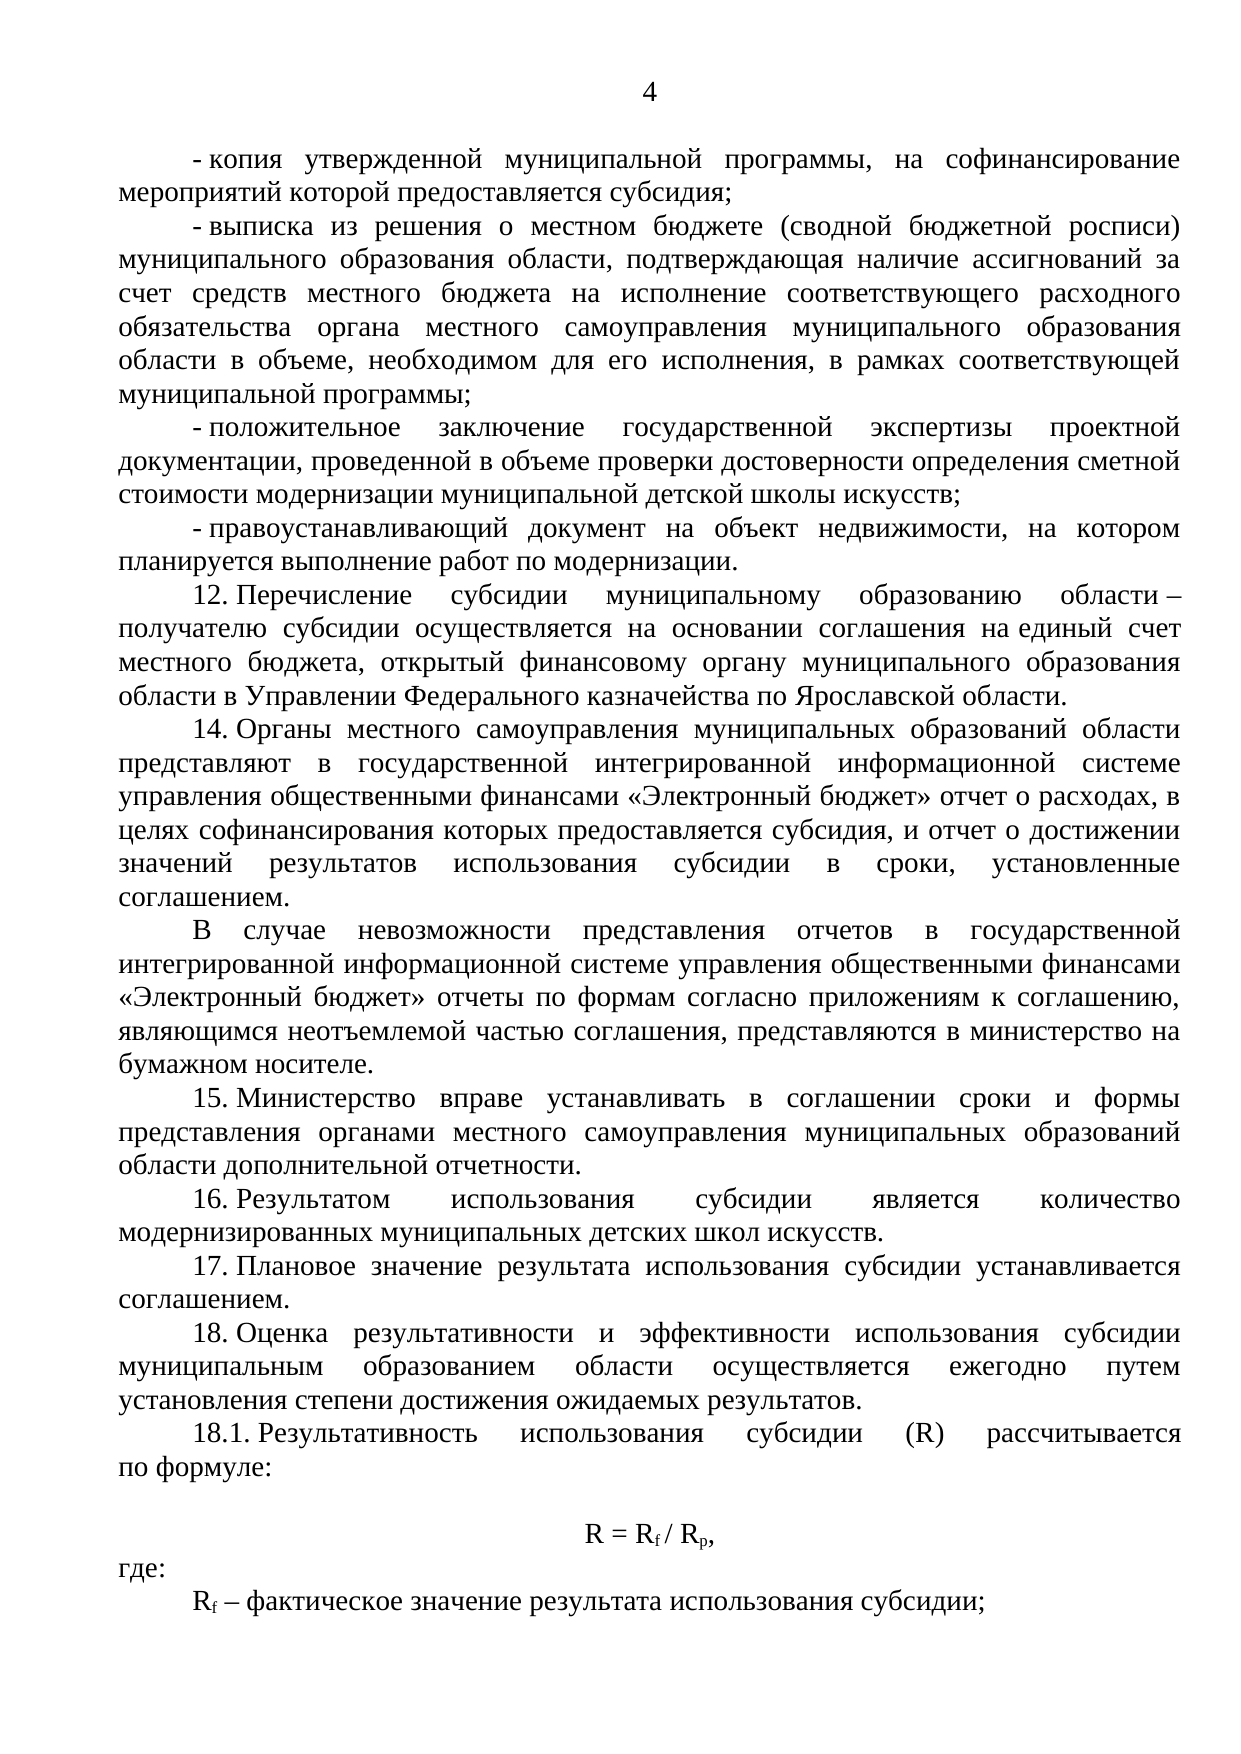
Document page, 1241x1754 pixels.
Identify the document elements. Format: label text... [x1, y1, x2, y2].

text 18. Оценка результативности и эффективности использования субсидии муниципальным образованием области осуществляется ежегодно путем установления степени достижения ожидаемых результатов. [118, 1315, 1181, 1416]
text где: [118, 1550, 1181, 1583]
text 14. Органы местного самоуправления муниципальных образований области представляют в государственной интегрированной информационной системе управления общественными финансами «Электронный бюджет» отчет о расходах, в целях софинансирования которых предоставляется субсидия, и отчет о достижении значений результатов использования субсидии в сроки, установленные соглашением. [118, 711, 1181, 912]
text 12. Перечисление субсидии муниципальному образованию области – получателю субсидии осуществляется на основании соглашения на единый счет местного бюджета, открытый финансовому органу муниципального образования области в Управлении Федерального казначейства по Ярославской области. [118, 577, 1181, 711]
text - правоустанавливающий документ на объект недвижимости, на котором планируется выполнение работ по модернизации. [118, 510, 1181, 577]
text - копия утвержденной муниципальной программы, на софинансирование мероприятий которой предоставляется субсидия; [118, 141, 1181, 208]
text 16. Результатом использования субсидии является количество модернизированных муниципальных детских школ искусств. [118, 1181, 1181, 1248]
text R = Rf / Rp, [118, 1516, 1181, 1550]
text 15. Министерство вправе устанавливать в соглашении сроки и формы представления органами местного самоуправления муниципальных образований области дополнительной отчетности. [118, 1080, 1181, 1181]
text - выписка из решения о местном бюджете (сводной бюджетной росписи) муниципального образования области, подтверждающая наличие ассигнований за счет средств местного бюджета на исполнение соответствующего расходного обязательства органа местного самоуправления муниципального образования области в объеме, необходимом для его исполнения, в рамках соответствующей муниципальной программы; [118, 208, 1181, 409]
text В случае невозможности представления отчетов в государственной интегрированной информационной системе управления общественными финансами «Электронный бюджет» отчеты по формам согласно приложениям к соглашению, являющимся неотъемлемой частью соглашения, представляются в министерство на бумажном носителе. [118, 912, 1181, 1080]
text Rf – фактическое значение результата использования субсидии; [118, 1583, 1181, 1617]
text 18.1. Результативность использования субсидии (R) рассчитывается по формуле: [118, 1416, 1181, 1483]
text - положительное заключение государственной экспертизы проектной документации, проведенной в объеме проверки достоверности определения сметной стоимости модернизации муниципальной детской школы искусств; [118, 409, 1181, 510]
text 17. Плановое значение результата использования субсидии устанавливается соглашением. [118, 1248, 1181, 1315]
